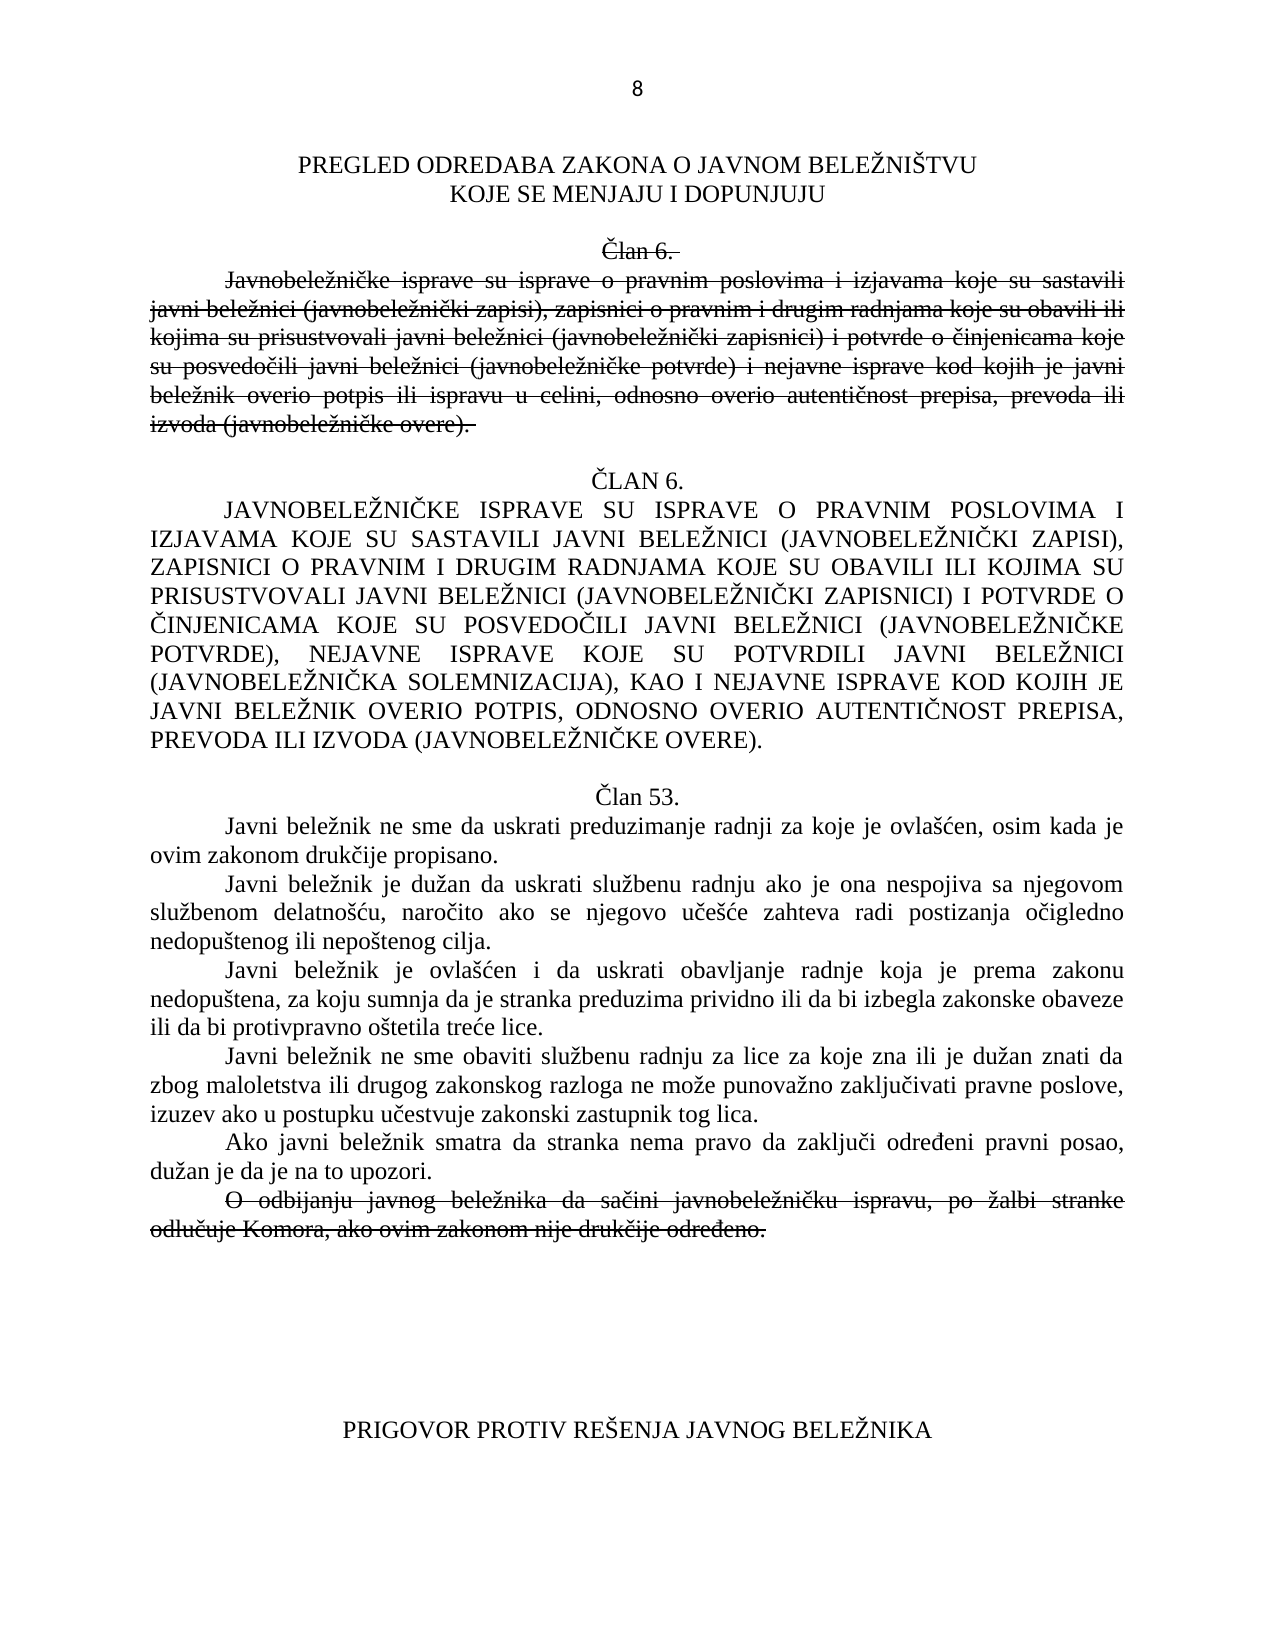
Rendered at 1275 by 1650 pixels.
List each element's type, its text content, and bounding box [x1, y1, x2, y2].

text PRIGOVOR PROTIV REŠENJA JAVNOG BELEŽNIKA [150, 1415, 1125, 1444]
text KOJE SE MENJAJU I DOPUNJUJU [150, 179, 1125, 207]
text Javni beležnik je dužan da uskrati službenu radnju ako je ona nespojiva sa njegovom službenom delatnošću, naročito ako se njegovo učešće zahteva radi postizanja očigledno nedopuštenog ili nepoštenog cilja. [150, 869, 1125, 955]
text Član 53. [150, 782, 1125, 811]
text JAVNOBELEŽNIČKE ISPRAVE SU ISPRAVE O PRAVNIM POSLOVIMA I IZJAVAMA KOJE SU SASTAVILI JAVNI BELEŽNICI (JAVNOBELEŽNIČKI ZAPISI), ZAPISNICI O PRAVNIM I DRUGIM RADNJAMA KOJE SU OBAVILI ILI KOJIMA SU PRISUSTVOVALI JAVNI BELEŽNICI (JAVNOBELEŽNIČKI ZAPISNICI) I POTVRDE O ČINJENICAMA KOJE SU POSVEDOČILI JAVNI BELEŽNICI (JAVNOBELEŽNIČKE POTVRDE), NEJAVNE ISPRAVE KOJE SU POTVRDILI JAVNI BELEŽNICI (JAVNOBELEŽNIČKA SOLEMNIZACIJA), KAO I NEJAVNE ISPRAVE KOD KOJIH JE JAVNI BELEŽNIK OVERIO POTPIS, ODNOSNO OVERIO AUTENTIČNOST PREPISA, PREVODA ILI IZVODA (JAVNOBELEŽNIČKE OVERE). [150, 495, 1125, 754]
text Javni beležnik je ovlašćen i da uskrati obavljanje radnje koja je prema zakonu nedopuštena, za koju sumnja da je stranka preduzima prividno ili da bi izbegla zakonske obaveze ili da bi protivpravno oštetila treće lice. [150, 955, 1125, 1041]
text PREGLED ODREDABA ZAKONA O JAVNOM BELEŽNIŠTVU [150, 150, 1125, 179]
text Ako javni beležnik smatra da stranka nema pravo da zaključi određeni pravni posao, dužan je da je na to upozori. [150, 1127, 1125, 1185]
text Javnobeležničke isprave su isprave o pravnim poslovima i izjavama koje su sastavili javni beležnici (javnobeležnički zapisi), zapisnici o pravnim i drugim radnjama koje su obavili ili kojima su prisustvovali javni beležnici (javnobeležnički zapisnici) i potvrde o činjenicama koje su posvedočili javni beležnici (javnobeležničke potvrde) i nejavne isprave kod kojih je javni beležnik overio potpis ili ispravu u celini, odnosno overio autentičnost prepisa, prevoda ili izvoda (javnobeležničke overe). [150, 265, 1125, 309]
text O odbijanju javnog beležnika da sačini javnobeležničku ispravu, po žalbi stranke odlučuje Komora, ako ovim zakonom nije drukčije određeno. [150, 1185, 1125, 1242]
text ČLAN 6. [150, 466, 1125, 495]
text Javni beležnik ne sme da uskrati preduzimanje radnji za koje je ovlašćen, osim kada je ovim zakonom drukčije propisano. [150, 811, 1125, 869]
text Javni beležnik ne sme obaviti službenu radnju za lice za koje zna ili je dužan znati da zbog maloletstva ili drugog zakonskog razloga ne može punovažno zaključivati pravne poslove, izuzev ako u postupku učestvuje zakonski zastupnik tog lica. [150, 1041, 1125, 1127]
text Javnobeležničke isprave su isprave o pravnim poslovima i izjavama koje su sastavili javni beležnici (javnobeležnički zapisi), zapisnici o pravnim i drugim radnjama koje su obavili ili kojima su prisustvovali javni beležnici (javnobeležnički zapisnici) i potvrde o činjenicama koje su posvedočili javni beležnici (javnobeležničke potvrde) i nejavne isprave kod kojih je javni beležnik overio potpis ili ispravu u celini, odnosno overio autentičnost prepisa, prevoda ili izvoda (javnobeležničke overe). [150, 397, 1125, 437]
text Član 6. [150, 236, 1125, 265]
